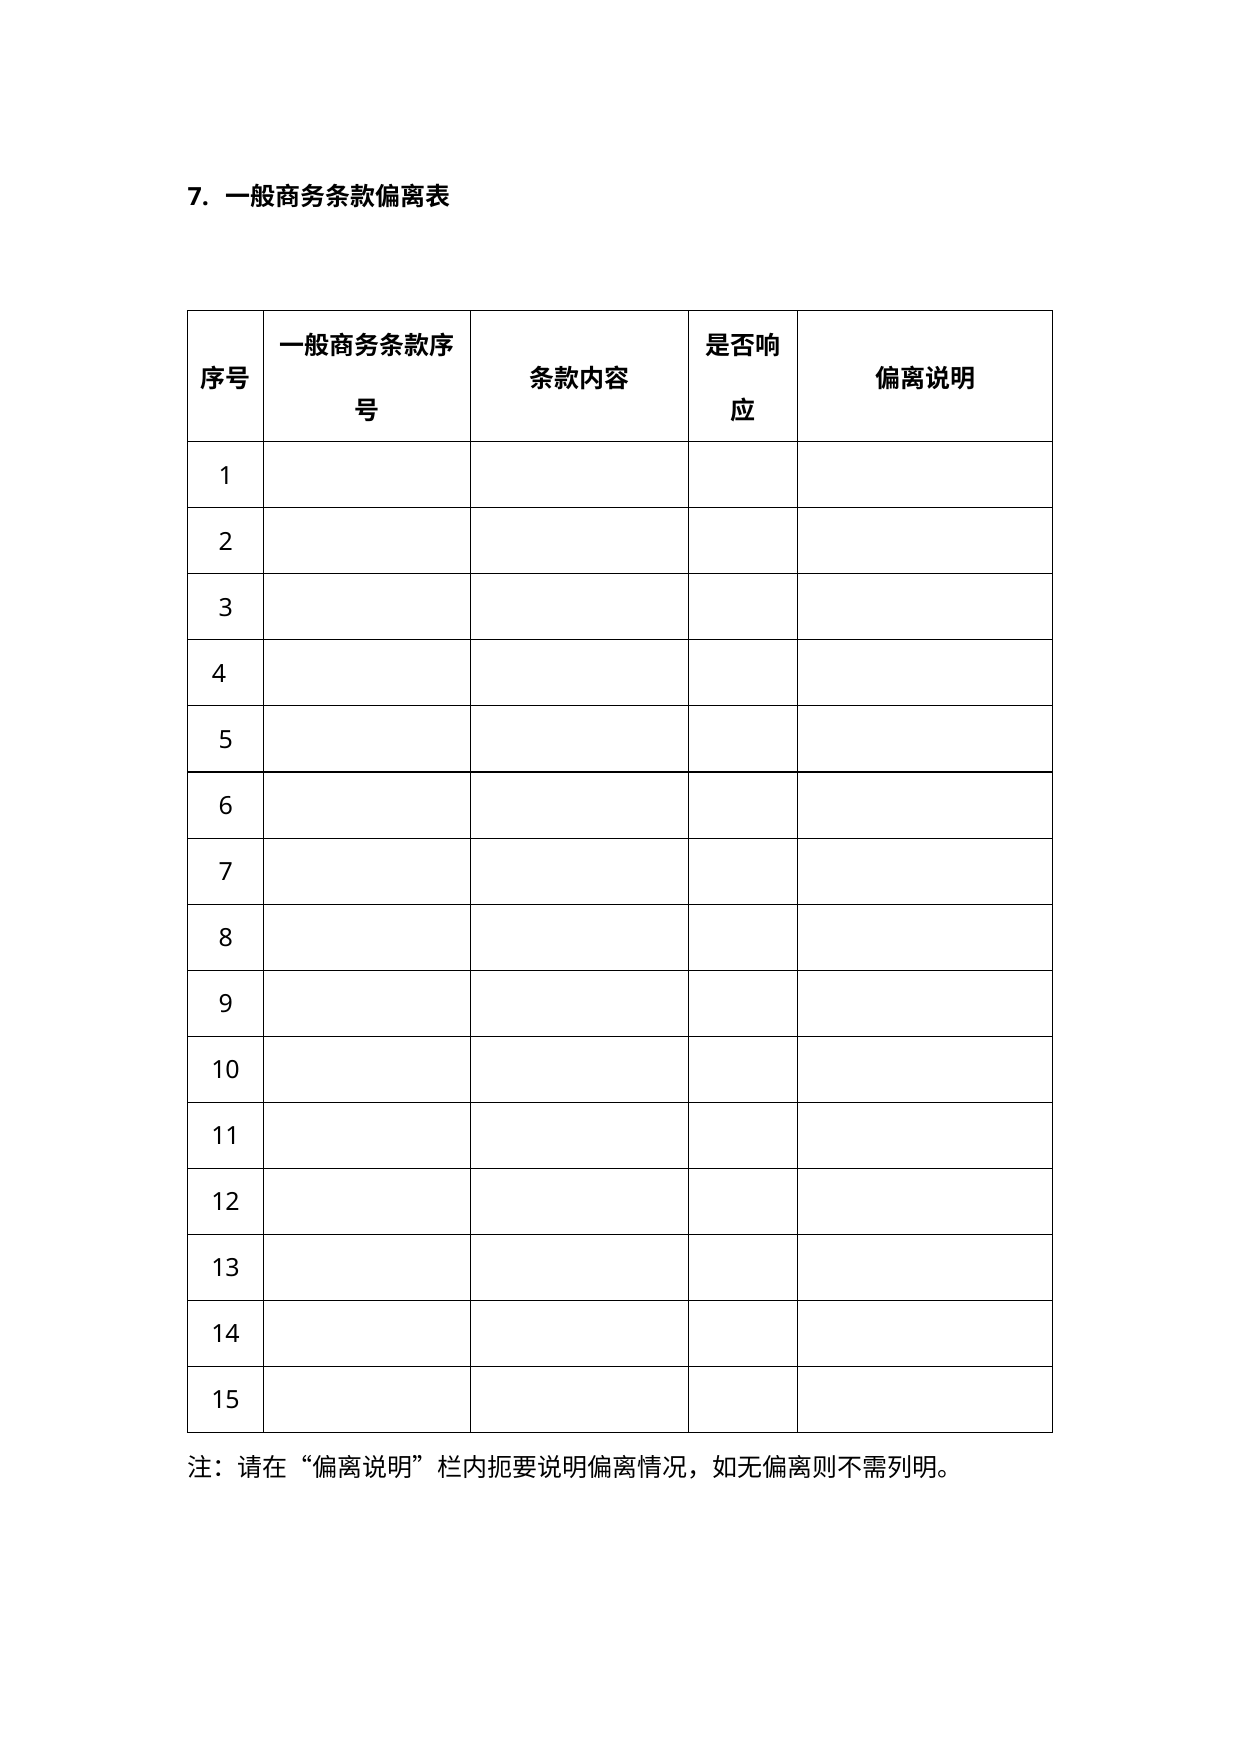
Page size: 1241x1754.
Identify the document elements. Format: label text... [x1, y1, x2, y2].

table_cell [471, 574, 688, 639]
subtitle 一般商务条款偏离表 [187, 162, 1053, 227]
table_header 一般商务条款序号 [264, 311, 470, 441]
table_cell [689, 1235, 797, 1300]
table_cell [689, 1169, 797, 1234]
table_cell [471, 1235, 688, 1300]
table_cell [798, 839, 1052, 903]
table_cell [798, 1301, 1052, 1366]
table_header 是否响应 [689, 311, 797, 441]
table_cell [798, 1037, 1052, 1102]
table_cell [264, 442, 470, 507]
table_cell 4 [188, 640, 263, 705]
table_cell [264, 971, 470, 1036]
table_cell [264, 839, 470, 903]
table_cell 2 [188, 508, 263, 573]
table_cell [264, 1367, 470, 1432]
table_cell [798, 574, 1052, 639]
table_cell [264, 1103, 470, 1168]
table_header 序号 [188, 311, 263, 441]
table_cell [264, 773, 470, 837]
table_cell [689, 508, 797, 573]
table_cell [689, 706, 797, 771]
table_cell [471, 1301, 688, 1366]
table_cell 15 [188, 1367, 263, 1432]
table_cell [798, 773, 1052, 837]
table_cell [798, 640, 1052, 705]
table_header 条款内容 [471, 311, 688, 441]
table_cell [471, 706, 688, 771]
table_cell [689, 905, 797, 969]
table_cell [798, 1235, 1052, 1300]
table_cell [264, 706, 470, 771]
table_cell 13 [188, 1235, 263, 1300]
table_cell [798, 1367, 1052, 1432]
table_cell [471, 1367, 688, 1432]
table_cell [689, 971, 797, 1036]
table_cell [798, 905, 1052, 969]
table_cell [798, 1103, 1052, 1168]
table_cell [471, 508, 688, 573]
table_cell [798, 508, 1052, 573]
table_cell [264, 640, 470, 705]
table_cell [471, 839, 688, 903]
table_cell [471, 1169, 688, 1234]
table_cell [471, 640, 688, 705]
table_cell [264, 1169, 470, 1234]
table_cell [798, 442, 1052, 507]
table_cell [264, 905, 470, 969]
table_cell [471, 971, 688, 1036]
table_cell [264, 1301, 470, 1366]
table_cell [471, 773, 688, 837]
table_cell 5 [188, 706, 263, 771]
table_cell [471, 905, 688, 969]
table_cell 10 [188, 1037, 263, 1102]
table_cell 8 [188, 905, 263, 969]
table_cell 1 [188, 442, 263, 507]
table_cell [264, 1037, 470, 1102]
table_cell [689, 574, 797, 639]
table_cell 6 [188, 773, 263, 837]
table_cell [798, 971, 1052, 1036]
table_cell [471, 1103, 688, 1168]
table_cell [798, 706, 1052, 771]
table_cell [264, 508, 470, 573]
table_cell [264, 1235, 470, 1300]
table_cell [689, 442, 797, 507]
table_cell [689, 1367, 797, 1432]
table_cell 3 [188, 574, 263, 639]
table_cell [689, 1301, 797, 1366]
table_cell 9 [188, 971, 263, 1036]
table_cell 11 [188, 1103, 263, 1168]
table_cell [471, 442, 688, 507]
table_cell [689, 640, 797, 705]
table_cell 14 [188, 1301, 263, 1366]
table_cell [689, 839, 797, 903]
table_cell [689, 773, 797, 837]
table_cell [264, 574, 470, 639]
table_header 偏离说明 [798, 311, 1052, 441]
table_cell 12 [188, 1169, 263, 1234]
text 注：请在“偏离说明”栏内扼要说明偏离情况，如无偏离则不需列明。 [187, 1433, 1053, 1498]
table_cell [798, 1169, 1052, 1234]
table_cell [689, 1037, 797, 1102]
table_cell 7 [188, 839, 263, 903]
table_cell [471, 1037, 688, 1102]
table_cell [689, 1103, 797, 1168]
